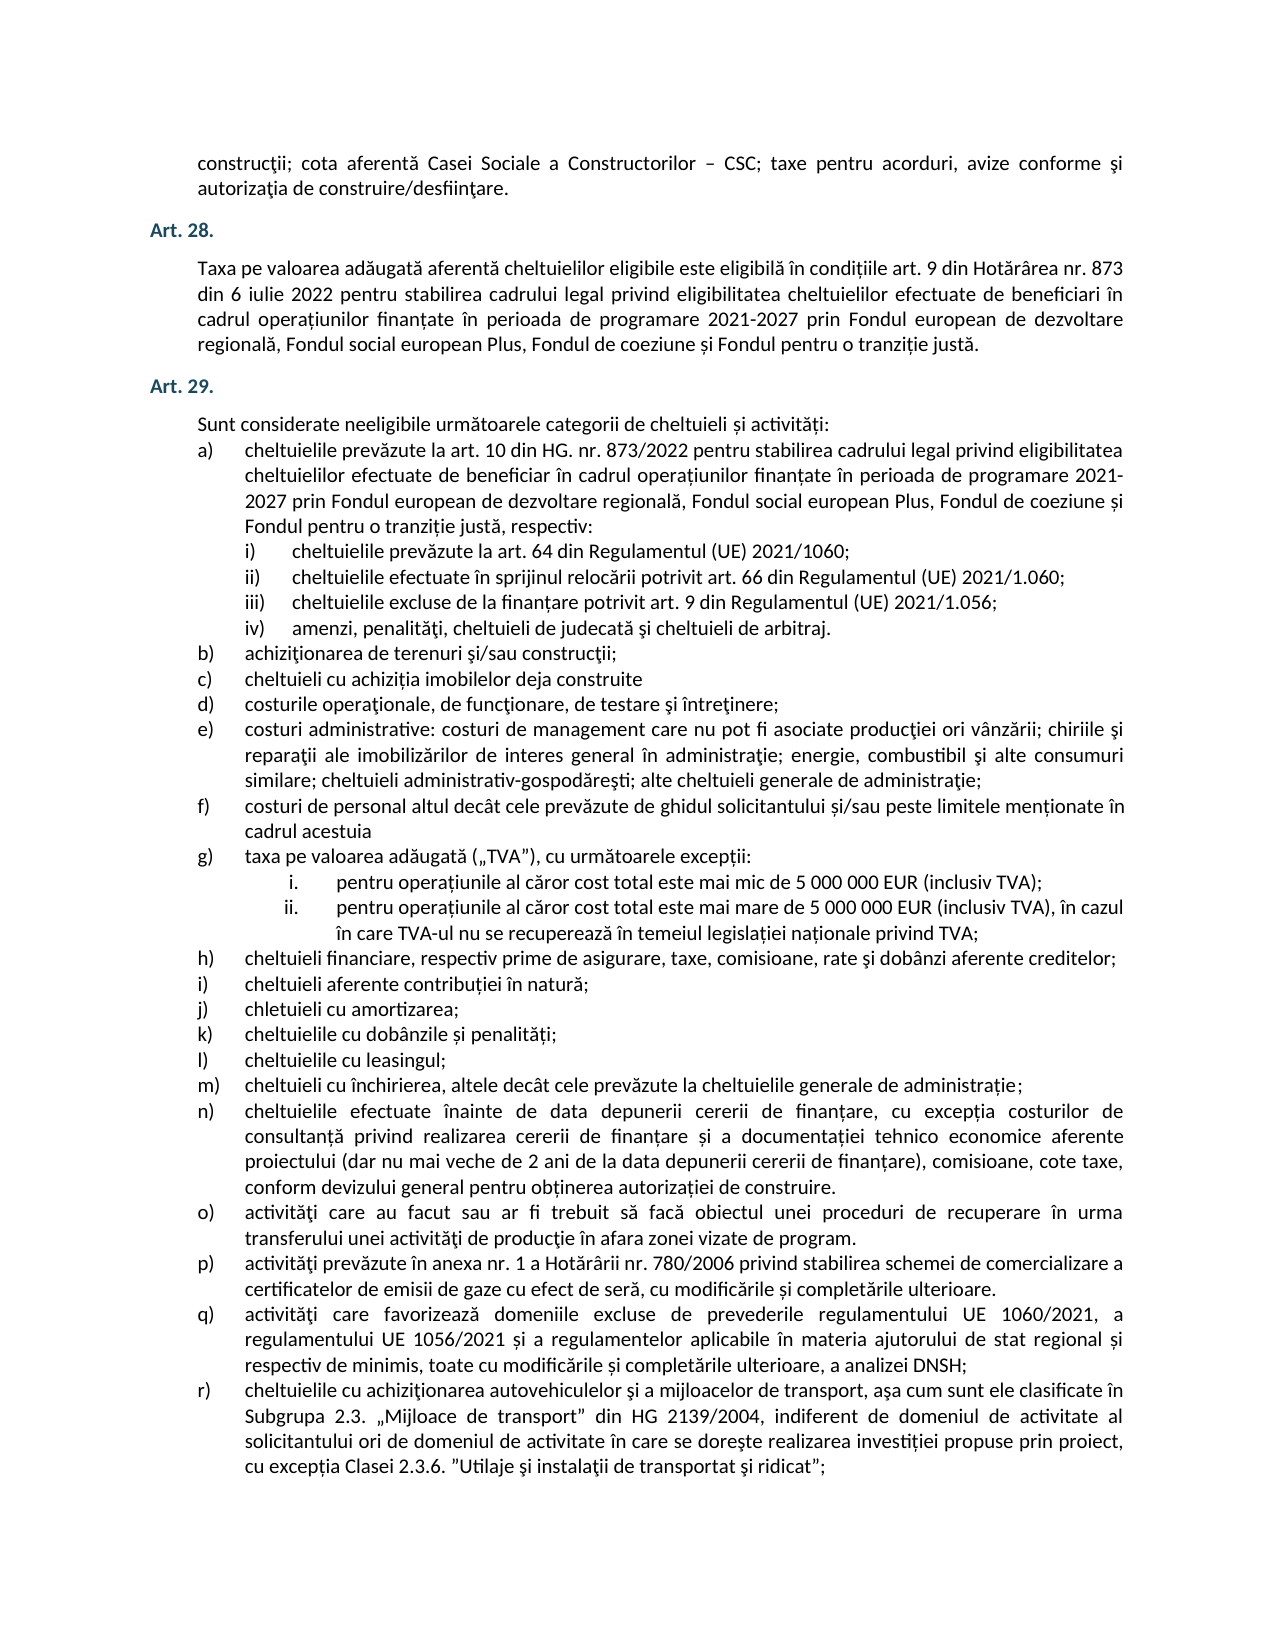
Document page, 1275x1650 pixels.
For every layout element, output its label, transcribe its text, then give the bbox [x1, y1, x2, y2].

subtitle Art. 29. [150, 374, 1125, 399]
list activităţi care favorizează domeniile excluse de prevederile regulamentului UE 1060/2021, a regulamentului UE 1056/2021 și a regulamentelor aplicabile în materia ajutorului de stat regional și respectiv de minimis, toate cu modificările și completările ulterioare, a analizei DNSH; [197, 1301, 1125, 1377]
list cheltuieli cu achiziția imobilelor deja construite [197, 666, 1125, 691]
list costurile operaţionale, de funcţionare, de testare şi întreţinere; [197, 691, 1125, 717]
list Taxa pe valoarea adăugată aferentă cheltuielilor eligibile este eligibilă în condițiile art. 9 din Hotărârea nr. 873 din 6 iulie 2022 pentru stabilirea cadrului legal privind eligibilitatea cheltuielilor efectuate de beneficiari în cadrul operațiunilor finanțate în perioada de programare 2021-2027 prin Fondul european de dezvoltare regională, Fondul social european Plus, Fondul de coeziune și Fondul pentru o tranziție justă. [197, 255, 1125, 357]
list pentru operațiunile al căror cost total este mai mare de 5 000 000 EUR (inclusiv TVA), în cazul în care TVA-ul nu se recuperează în temeiul legislației naționale privind TVA; [299, 894, 1125, 945]
list taxa pe valoarea adăugată („TVA”), cu următoarele excepții: [197, 844, 1125, 869]
list cheltuielile prevăzute la art. 10 din HG. nr. 873/2022 pentru stabilirea cadrului legal privind eligibilitatea cheltuielilor efectuate de beneficiar în cadrul operațiunilor finanțate în perioada de programare 2021-2027 prin Fondul european de dezvoltare regională, Fondul social european Plus, Fondul de coeziune și Fondul pentru o tranziție justă, respectiv: [197, 437, 1125, 539]
subtitle Art. 28. [150, 217, 1125, 243]
list cheltuieli aferente contribuției în natură; [197, 971, 1125, 996]
list achiziţionarea de terenuri şi/sau construcţii; [197, 640, 1125, 666]
list activităţi care au facut sau ar fi trebuit să facă obiectul unei proceduri de recuperare în urma transferului unei activităţi de producţie în afara zonei vizate de program. [197, 1199, 1125, 1250]
list chletuieli cu amortizarea; [197, 996, 1125, 1022]
list cheltuielile cu achiziţionarea autovehiculelor şi a mijloacelor de transport, aşa cum sunt ele clasificate în Subgrupa 2.3. „Mijloace de transport” din HG 2139/2004, indiferent de domeniul de activitate al solicitantului ori de domeniul de activitate în care se doreşte realizarea investiției propuse prin proiect, cu excepția Clasei 2.3.6. ”Utilaje şi instalaţii de transportat şi ridicat”; [197, 1377, 1125, 1479]
list costuri de personal altul decât cele prevăzute de ghidul solicitantului și/sau peste limitele menționate în cadrul acestuia [197, 793, 1125, 844]
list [150, 150, 1125, 201]
list cheltuielile excluse de la finanțare potrivit art. 9 din Regulamentul (UE) 2021/1.056; [244, 589, 1125, 615]
list cheltuielile cu leasingul; [197, 1047, 1125, 1072]
list cheltuieli cu închirierea, altele decât cele prevăzute la cheltuielile generale de administrație; [197, 1072, 1125, 1098]
list pentru operațiunile al căror cost total este mai mic de 5 000 000 EUR (inclusiv TVA); [299, 869, 1125, 894]
list cheltuielile prevăzute la art. 64 din Regulamentul (UE) 2021/1060; [244, 539, 1125, 564]
list amenzi, penalităţi, cheltuieli de judecată şi cheltuieli de arbitraj. [244, 615, 1125, 640]
list costuri administrative: costuri de management care nu pot fi asociate producţiei ori vânzării; chiriile şi reparaţii ale imobilizărilor de interes general în administraţie; energie, combustibil şi alte consumuri similare; cheltuieli administrativ-gospodăreşti; alte cheltuieli generale de administraţie; [197, 717, 1125, 793]
list cheltuielile cu dobânzile și penalități; [197, 1022, 1125, 1047]
list activităţi prevăzute în anexa nr. 1 a Hotărârii nr. 780/2006 privind stabilirea schemei de comercializare a certificatelor de emisii de gaze cu efect de seră, cu modificările și completările ulterioare. [197, 1250, 1125, 1301]
list cheltuieli financiare, respectiv prime de asigurare, taxe, comisioane, rate şi dobânzi aferente creditelor; [197, 945, 1125, 971]
list Sunt considerate neeligibile următoarele categorii de cheltuieli și activități: [197, 412, 1125, 437]
list cheltuielile efectuate în sprijinul relocării potrivit art. 66 din Regulamentul (UE) 2021/1.060; [244, 564, 1125, 589]
list cheltuielile efectuate înainte de data depunerii cererii de finanțare, cu excepția costurilor de consultanță privind realizarea cererii de finanțare și a documentației tehnico economice aferente proiectului (dar nu mai veche de 2 ani de la data depunerii cererii de finanțare), comisioane, cote taxe, conform devizului general pentru obținerea autorizației de construire. [197, 1098, 1125, 1199]
